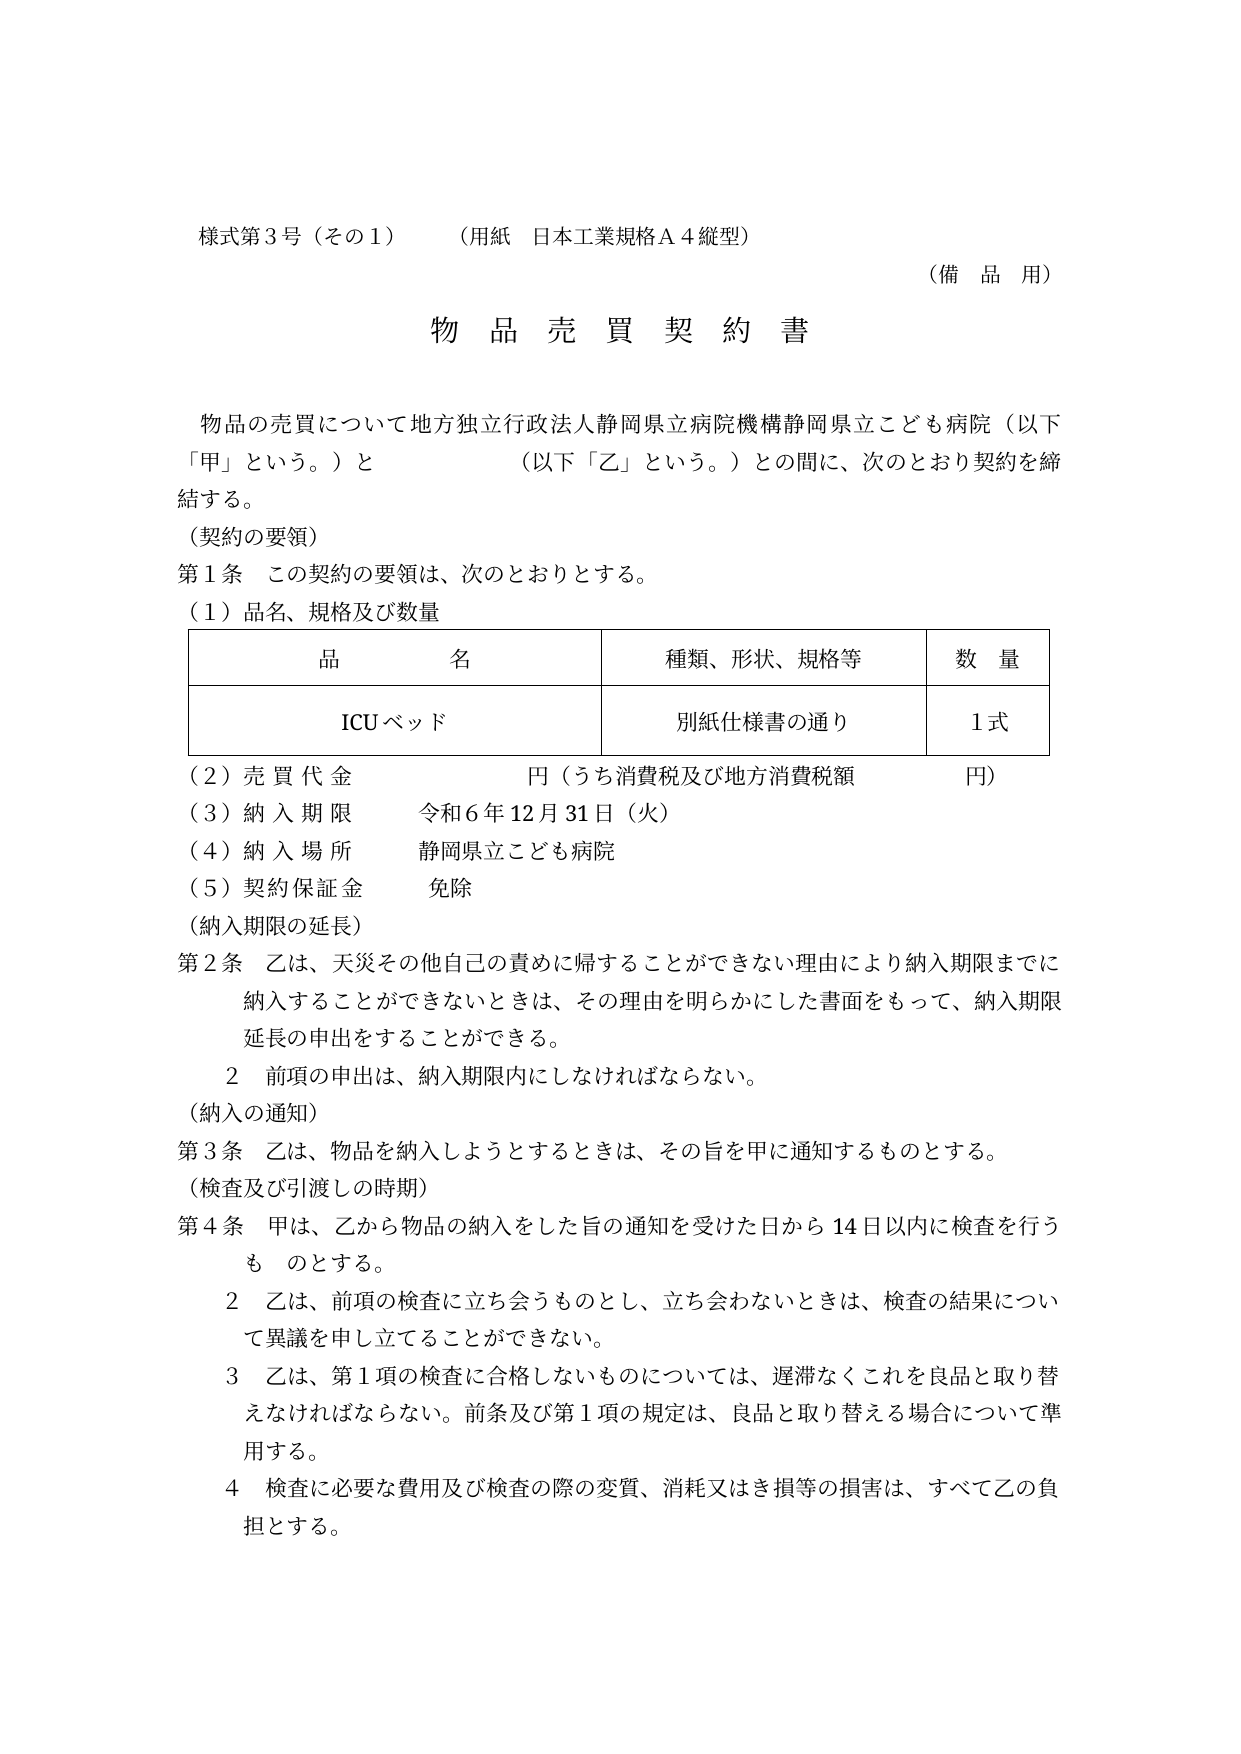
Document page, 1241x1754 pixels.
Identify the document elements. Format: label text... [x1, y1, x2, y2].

text 様式第３号（その１） （用紙 日本工業規格Ａ４縦型） [177, 217, 1063, 254]
table_cell １式 [927, 686, 1049, 755]
text 物 品 売 買 契 約 書 [177, 292, 1063, 367]
text （３）納入期限 令和６年12月31日（火） [177, 793, 1063, 831]
table_cell 別紙仕様書の通り [602, 686, 926, 755]
text 第１条 この契約の要領は、次のとおりとする。 [177, 554, 1063, 592]
text （契約の要領） [177, 517, 1063, 554]
text （検査及び引渡しの時期） [177, 1168, 1063, 1206]
text （５）契約保証金 免除 [177, 868, 1063, 906]
table_cell ICUベッド [189, 686, 601, 755]
text （納入の通知） [177, 1093, 1063, 1131]
text （４）納入場所 静岡県立こども病院 [177, 831, 1063, 868]
text （納入期限の延長） [177, 906, 1063, 943]
text （備 品 用） [177, 254, 1063, 292]
text ２ 前項の申出は、納入期限内にしなければならない。 [177, 1056, 1063, 1093]
table_header 品 名 [189, 630, 601, 685]
text ２ 乙は、前項の検査に立ち会うものとし、立ち会わないときは、検査の結果について異議を申し立てることができない。 [221, 1281, 1063, 1356]
text 第４条 甲は、乙から物品の納入をした旨の通知を受けた日から14日以内に検査を行うも のとする。 [177, 1206, 1063, 1281]
table_header 種類、形状、規格等 [602, 630, 926, 685]
text 物品の売買について地方独立行政法人静岡県立病院機構静岡県立こども病院（以下「甲」という。）と （以下「乙」という。）との間に、次のとおり契約を締結する。 [177, 404, 1063, 517]
table_header 数 量 [927, 630, 1049, 685]
text 第３条 乙は、物品を納入しようとするときは、その旨を甲に通知するものとする。 [177, 1131, 1063, 1168]
text （２）売買代金 円（うち消費税及び地方消費税額 円） [177, 756, 1063, 793]
text 第２条 乙は、天災その他自己の責めに帰することができない理由により納入期限までに納入することができないときは、その理由を明らかにした書面をもって、納入期限延長の申出をすることができる。 [177, 943, 1063, 1056]
text （１）品名、規格及び数量 [177, 592, 1063, 629]
text ３ 乙は、第１項の検査に合格しないものについては、遅滞なくこれを良品と取り替えなければならない。前条及び第１項の規定は、良品と取り替える場合について準用する。 [221, 1356, 1063, 1468]
text ４ 検査に必要な費用及び検査の際の変質、消耗又はき損等の損害は、すべて乙の負担とする。 [221, 1468, 1063, 1543]
